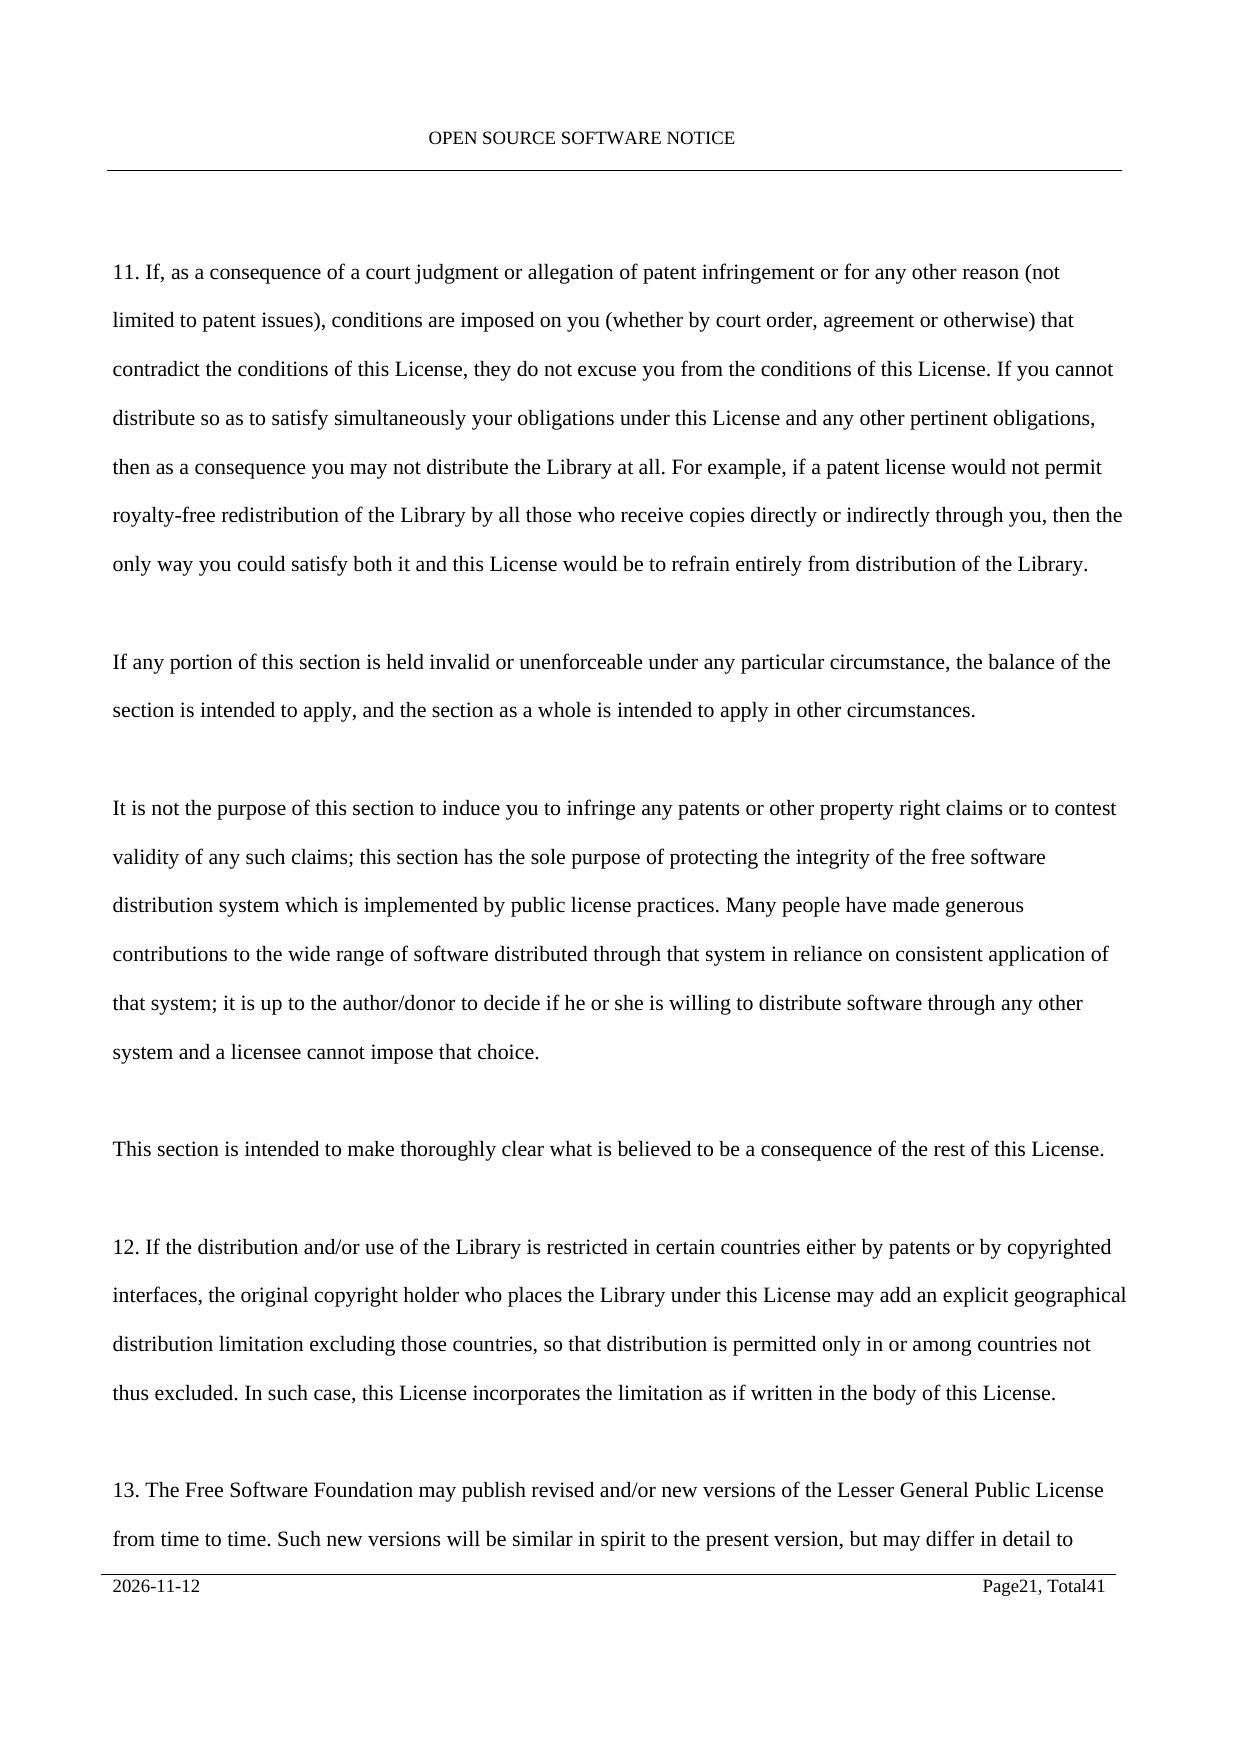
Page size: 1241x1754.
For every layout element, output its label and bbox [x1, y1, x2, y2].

text [112, 206, 1128, 1555]
